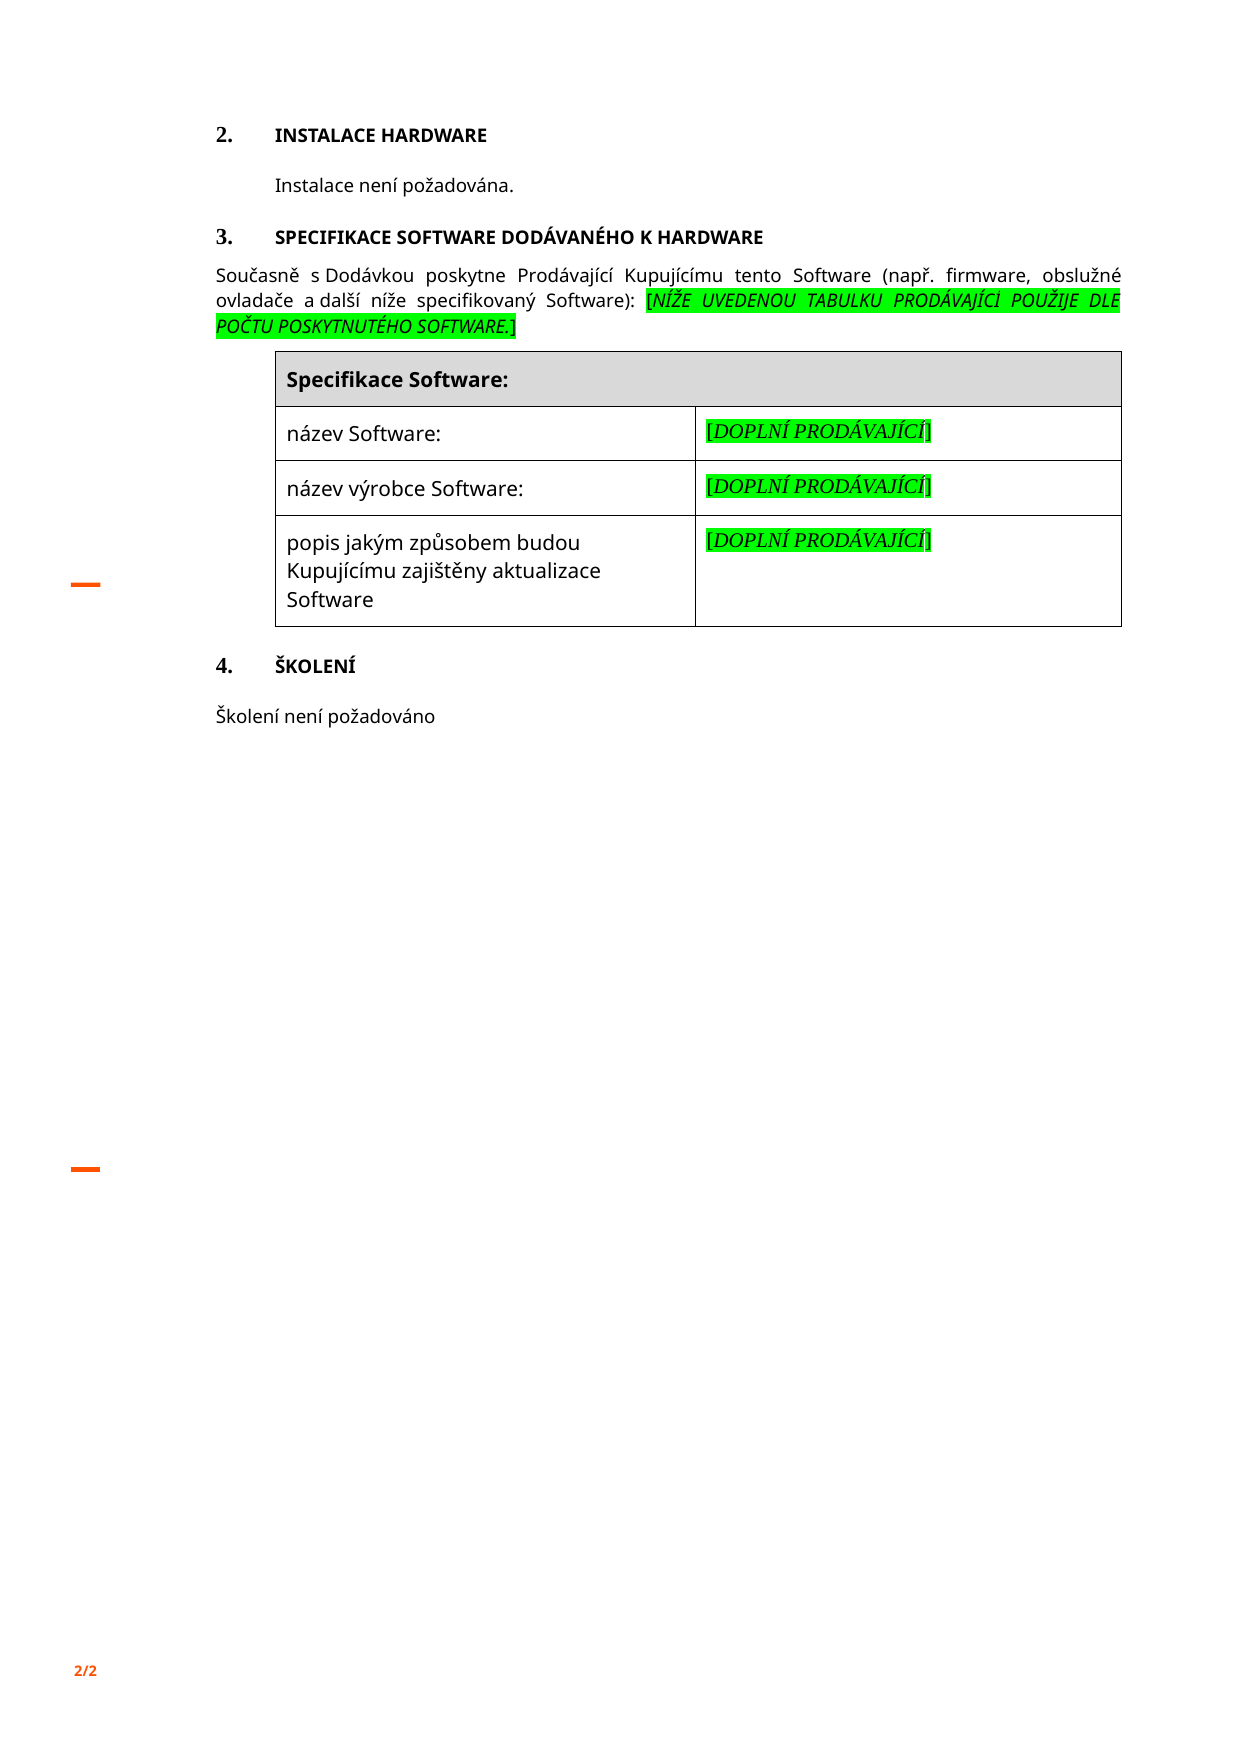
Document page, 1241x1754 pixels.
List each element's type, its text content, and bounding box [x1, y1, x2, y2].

table_cell [DOPLNÍ PRODÁVAJÍCÍ] [696, 516, 1121, 626]
list Specifikace software dodávaného k hardware [216, 223, 1122, 250]
table_cell [DOPLNÍ PRODÁVAJÍCÍ] [696, 461, 1121, 515]
list Současně s Dodávkou poskytne Prodávající Kupujícímu tento Software (např. firmware, obslužné ovladače a další níže specifikovaný Software): [NÍŽE UVEDENOU TABULKU PRODÁVAJÍCÍ POUŽIJE DLE POČTU POSKYTNUTÉHO SOFTWARE.] [216, 262, 1122, 339]
table_cell [DOPLNÍ PRODÁVAJÍCÍ] [696, 407, 1121, 460]
table_header Specifikace Software: [276, 352, 1121, 406]
table_cell popis jakým způsobem budou Kupujícímu zajištěny aktualizace Software [276, 516, 695, 626]
list Instalace hardware [216, 121, 1122, 147]
list Školení [216, 652, 1122, 679]
text Instalace není požadována. [275, 172, 1122, 198]
table_cell název výrobce Software: [276, 461, 695, 515]
table_cell název Software: [276, 407, 695, 460]
text Školení není požadováno [216, 704, 1122, 729]
